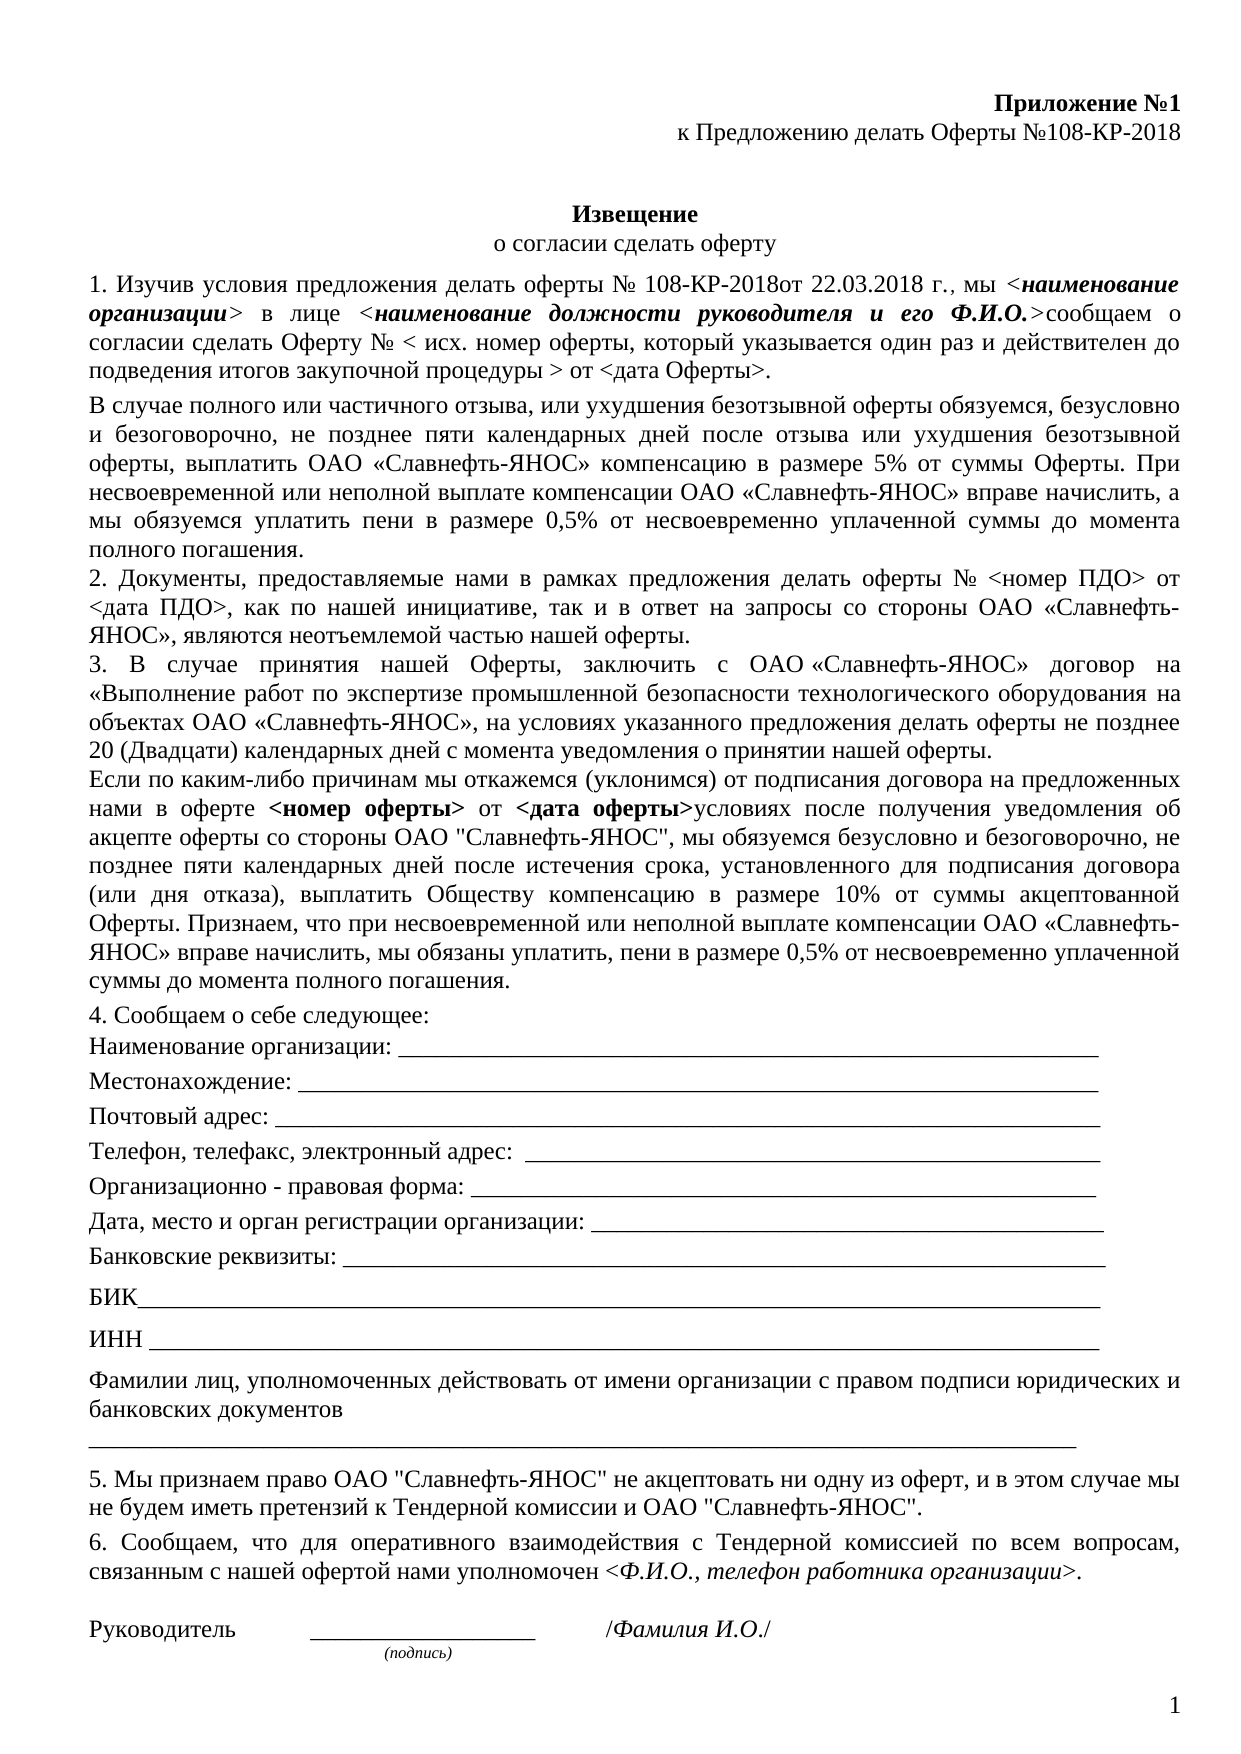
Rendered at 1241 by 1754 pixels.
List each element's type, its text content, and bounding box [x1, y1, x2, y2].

text ИНН ____________________________________________________________________________ [89, 1324, 1181, 1352]
text Если по каким-либо причинам мы откажемся (уклонимся) от подписания договора на предложенных нами в оферте <номер оферты> от <дата оферты>условиях после получения уведомления об акцепте оферты со стороны ОАО "Славнефть-ЯНОС", мы обязуемся безусловно и безоговорочно, не позднее пяти календарных дней после истечения срока, установленного для подписания договора (или дня отказа), выплатить Обществу компенсацию в размере 10% от суммы акцептованной Оферты. Признаем, что при несвоевременной или неполной выплате компенсации ОАО «Славнефть-ЯНОС» вправе начислить, мы обязаны уплатить, пени в размере 0,5% от несвоевременно уплаченной суммы до момента полного погашения. [89, 764, 1181, 994]
text 6. Сообщаем, что для оперативного взаимодействия с Тендерной комиссией по всем вопросам, связанным с нашей офертой нами уполномочен <Ф.И.О., телефон работника организации>. [89, 1527, 1181, 1585]
text Приложение №1 [89, 88, 1181, 117]
text _______________________________________________________________________________ [89, 1422, 1181, 1451]
text Банковские реквизиты: _____________________________________________________________ [89, 1241, 1181, 1270]
text о согласии сделать оферту [89, 228, 1181, 257]
text Дата, место и орган регистрации организации: _________________________________________ [89, 1206, 1181, 1235]
text Организационно - правовая форма: __________________________________________________ [89, 1171, 1181, 1200]
text к Предложению делать Оферты №108-КР-2018 [89, 117, 1181, 145]
text В случае полного или частичного отзыва, или ухудшения безотзывной оферты обязуемся, безусловно и безоговорочно, не позднее пяти календарных дней после отзыва или ухудшения безотзывной оферты, выплатить ОАО «Славнефть-ЯНОС» компенсацию в размере 5% от суммы Оферты. При несвоевременной или неполной выплате компенсации ОАО «Славнефть-ЯНОС» вправе начислить, а мы обязуемся уплатить пени в размере 0,5% от несвоевременно уплаченной суммы до момента полного погашения. [89, 390, 1181, 563]
text Местонахождение: ________________________________________________________________ [89, 1066, 1181, 1095]
text Почтовый адрес: __________________________________________________________________ [89, 1101, 1181, 1130]
text (подпись) [89, 1642, 1181, 1662]
text Фамилии лиц, уполномоченных действовать от имени организации с правом подписи юридических и банковских документов [89, 1365, 1181, 1422]
text 1. Изучив условия предложения делать оферты № 108-КР-2018от 22.03.2018 г., мы <наименование организации> в лице <наименование должности руководителя и его Ф.И.О.>сообщаем о согласии сделать Оферту № < исх. номер оферты, который указывается один раз и действителен до подведения итогов закупочной процедуры > от <дата Оферты>. [89, 269, 1181, 384]
text Наименование организации: ________________________________________________________ [89, 1031, 1181, 1060]
text 5. Мы признаем право ОАО "Славнефть-ЯНОС" не акцептовать ни одну из оферт, и в этом случае мы не будем иметь претензий к Тендерной комиссии и ОАО "Славнефть-ЯНОС". [89, 1464, 1181, 1521]
text БИК_____________________________________________________________________________ [89, 1282, 1181, 1311]
text Извещение [89, 199, 1181, 228]
text 3. В случае принятия нашей Оферты, заключить с ОАО «Славнефть-ЯНОС» договор на «Выполнение работ по экспертизе промышленной безопасности технологического оборудования на объектах ОАО «Славнефть-ЯНОС», на условиях указанного предложения делать оферты не позднее 20 (Двадцати) календарных дней с момента уведомления о принятии нашей оферты. [89, 649, 1181, 764]
text 4. Сообщаем о себе следующее: [89, 1000, 1181, 1029]
text 2. Документы, предоставляемые нами в рамках предложения делать оферты № <номер ПДО> от <дата ПДО>, как по нашей инициативе, так и в ответ на запросы со стороны ОАО «Славнефть-ЯНОС», являются неотъемлемой частью нашей оферты. [89, 563, 1181, 649]
text Руководитель __________________ /Фамилия И.О./ [89, 1614, 1181, 1642]
text Телефон, телефакс, электронный адрес: ______________________________________________ [89, 1136, 1181, 1165]
